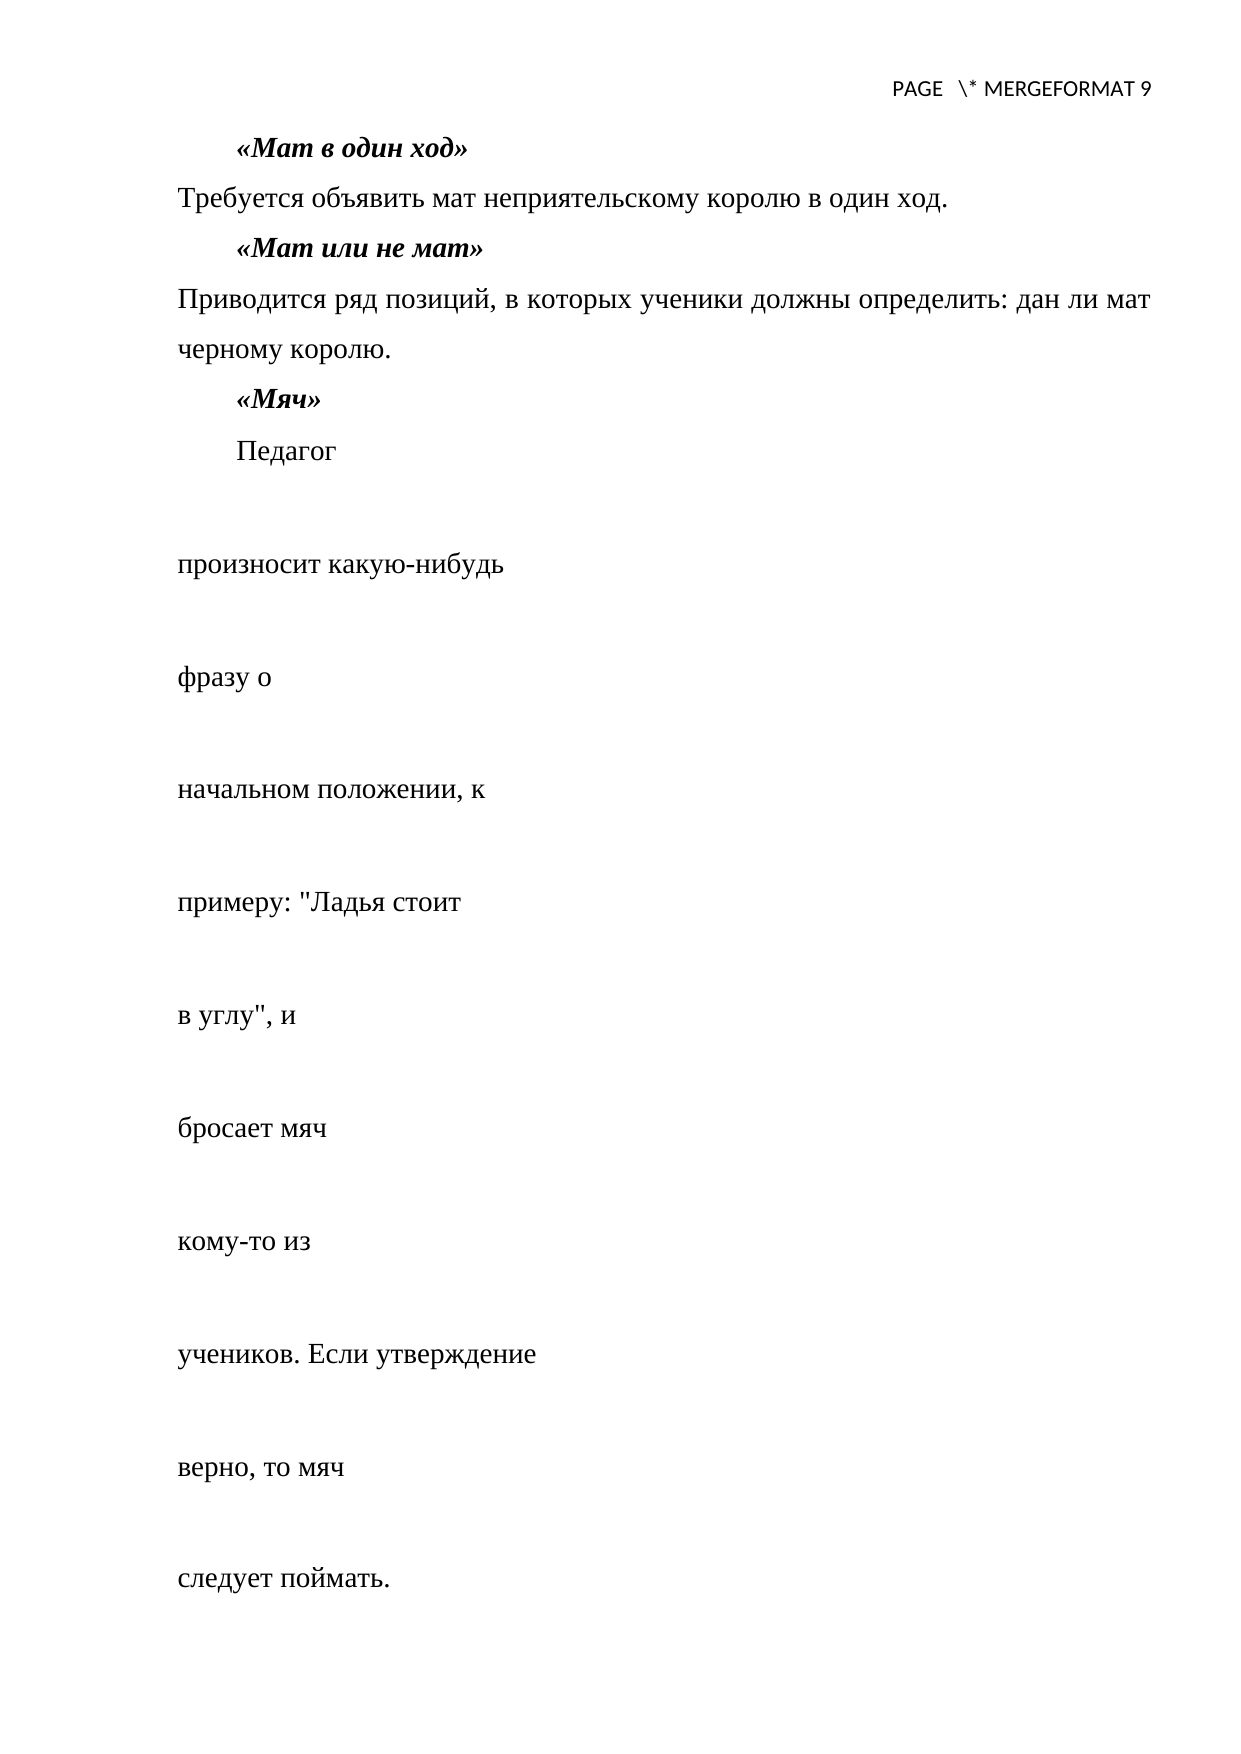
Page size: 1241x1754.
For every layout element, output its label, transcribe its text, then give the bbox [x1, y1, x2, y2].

text «Мяч» [177, 381, 1152, 415]
text Требуется объявить мат неприятельскому королю в один ход. [177, 180, 1152, 214]
text «Мат в один ход» [177, 130, 1152, 163]
text Приводится ряд позиций, в которых ученики должны определить: дан ли мат черному королю. [177, 281, 1152, 365]
text Педагог ‏ㅤ произносит какую-нибудь ‏ㅤ фразу о ‏ㅤ начальном положении, к ‏ㅤ примеру: "Ладья стоит ‏ㅤ в углу", и ‏ㅤ бросает мяч ‏ㅤ кому-то из ‏ㅤ учеников. Если утверждение ‏ㅤ верно, то мяч ‏ㅤ следует поймать. [177, 432, 1152, 1593]
text «Мат или не мат» [177, 231, 1152, 264]
